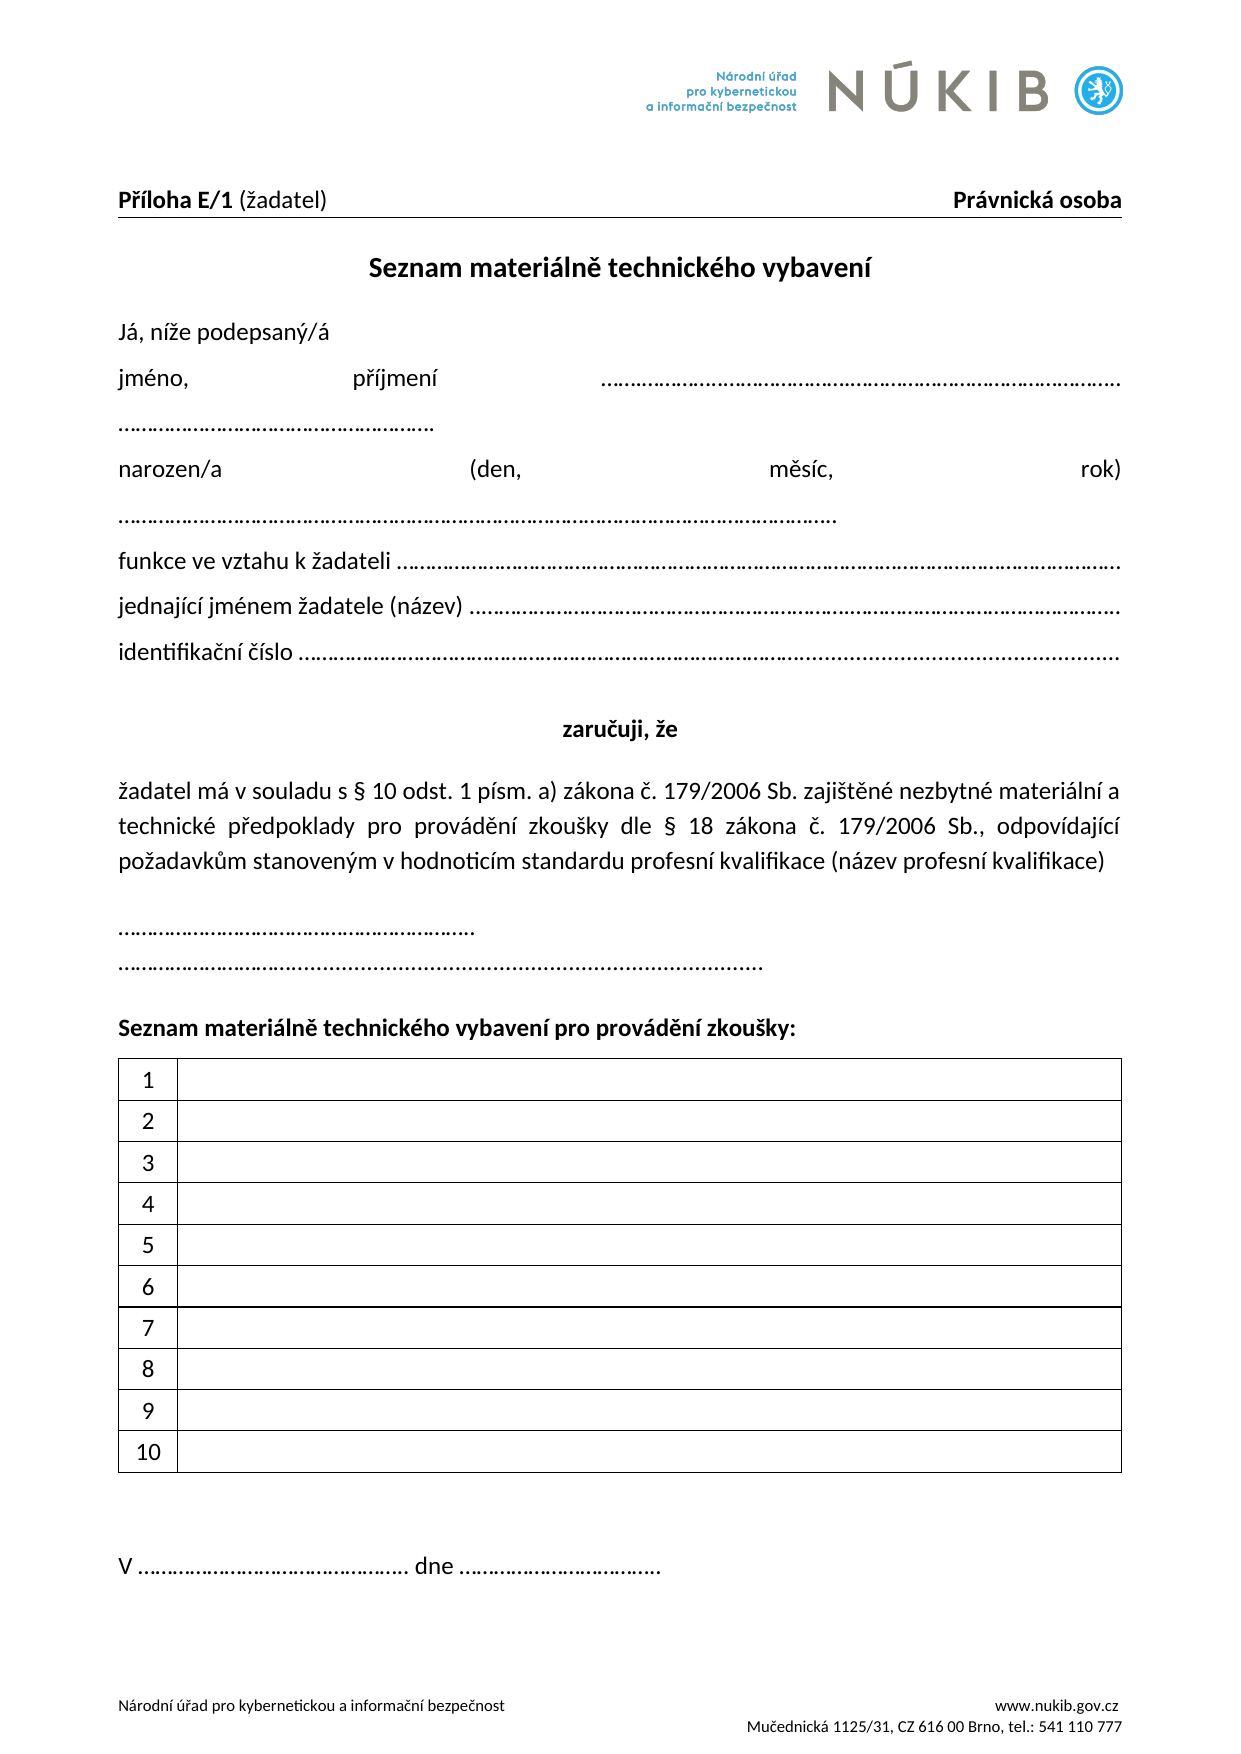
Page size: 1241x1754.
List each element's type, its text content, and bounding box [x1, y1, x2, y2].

text jméno, příjmení …….…………..………………….………………………………………..………………………………………………. [118, 362, 1122, 438]
text Příloha E/1 (žadatel) Právnická osoba [118, 184, 1122, 217]
text ……………………………………………………..…………………………........................................................................... [118, 911, 1122, 977]
table_cell [178, 1308, 1121, 1348]
table_cell 7 [119, 1308, 177, 1348]
table_cell [178, 1266, 1121, 1306]
table_cell 6 [119, 1266, 177, 1306]
table_cell 9 [119, 1390, 177, 1430]
text Seznam materiálně technického vybavení pro provádění zkoušky: [118, 1012, 1122, 1043]
text jednající jménem žadatele (název) ..……………………………………………………….……………………………………….. [118, 591, 1122, 621]
table_cell 4 [119, 1183, 177, 1224]
table_header [178, 1059, 1121, 1099]
table_cell 2 [119, 1101, 177, 1141]
text žadatel má v souladu s § 10 odst. 1 písm. a) zákona č. 179/2006 Sb. zajištěné nezbytné materiální a technické předpoklady pro provádění zkoušky dle § 18 zákona č. 179/2006 Sb., odpovídající požadavkům stanoveným v hodnoticím standardu profesní kvalifikace (název profesní kvalifikace) [118, 775, 1122, 876]
table_cell [178, 1390, 1121, 1430]
table_cell 8 [119, 1349, 177, 1389]
table_cell 10 [119, 1431, 177, 1472]
table_header 1 [119, 1059, 177, 1099]
table_cell 5 [119, 1225, 177, 1265]
table_cell [178, 1142, 1121, 1182]
text funkce ve vztahu k žadateli ……………………………………………………………………………………………………………… [118, 545, 1122, 575]
table_cell [178, 1431, 1121, 1472]
text identifikační číslo ……………………………………………………………………………................................................... [118, 636, 1122, 667]
subtitle Seznam materiálně technického vybavení [118, 249, 1122, 285]
table_cell [178, 1101, 1121, 1141]
picture [621, 42, 1147, 139]
text Já, níže podepsaný/á [118, 316, 1122, 347]
table_cell 3 [119, 1142, 177, 1182]
text V ……………………………………….. dne …………………………….. [118, 1550, 1122, 1580]
table_cell [178, 1225, 1121, 1265]
table_cell [178, 1183, 1121, 1224]
text zaručuji, že [118, 713, 1122, 744]
text narozen/a (den, měsíc, rok) …………………………………………………………………………………………………………….. [118, 453, 1122, 529]
table_cell [178, 1349, 1121, 1389]
